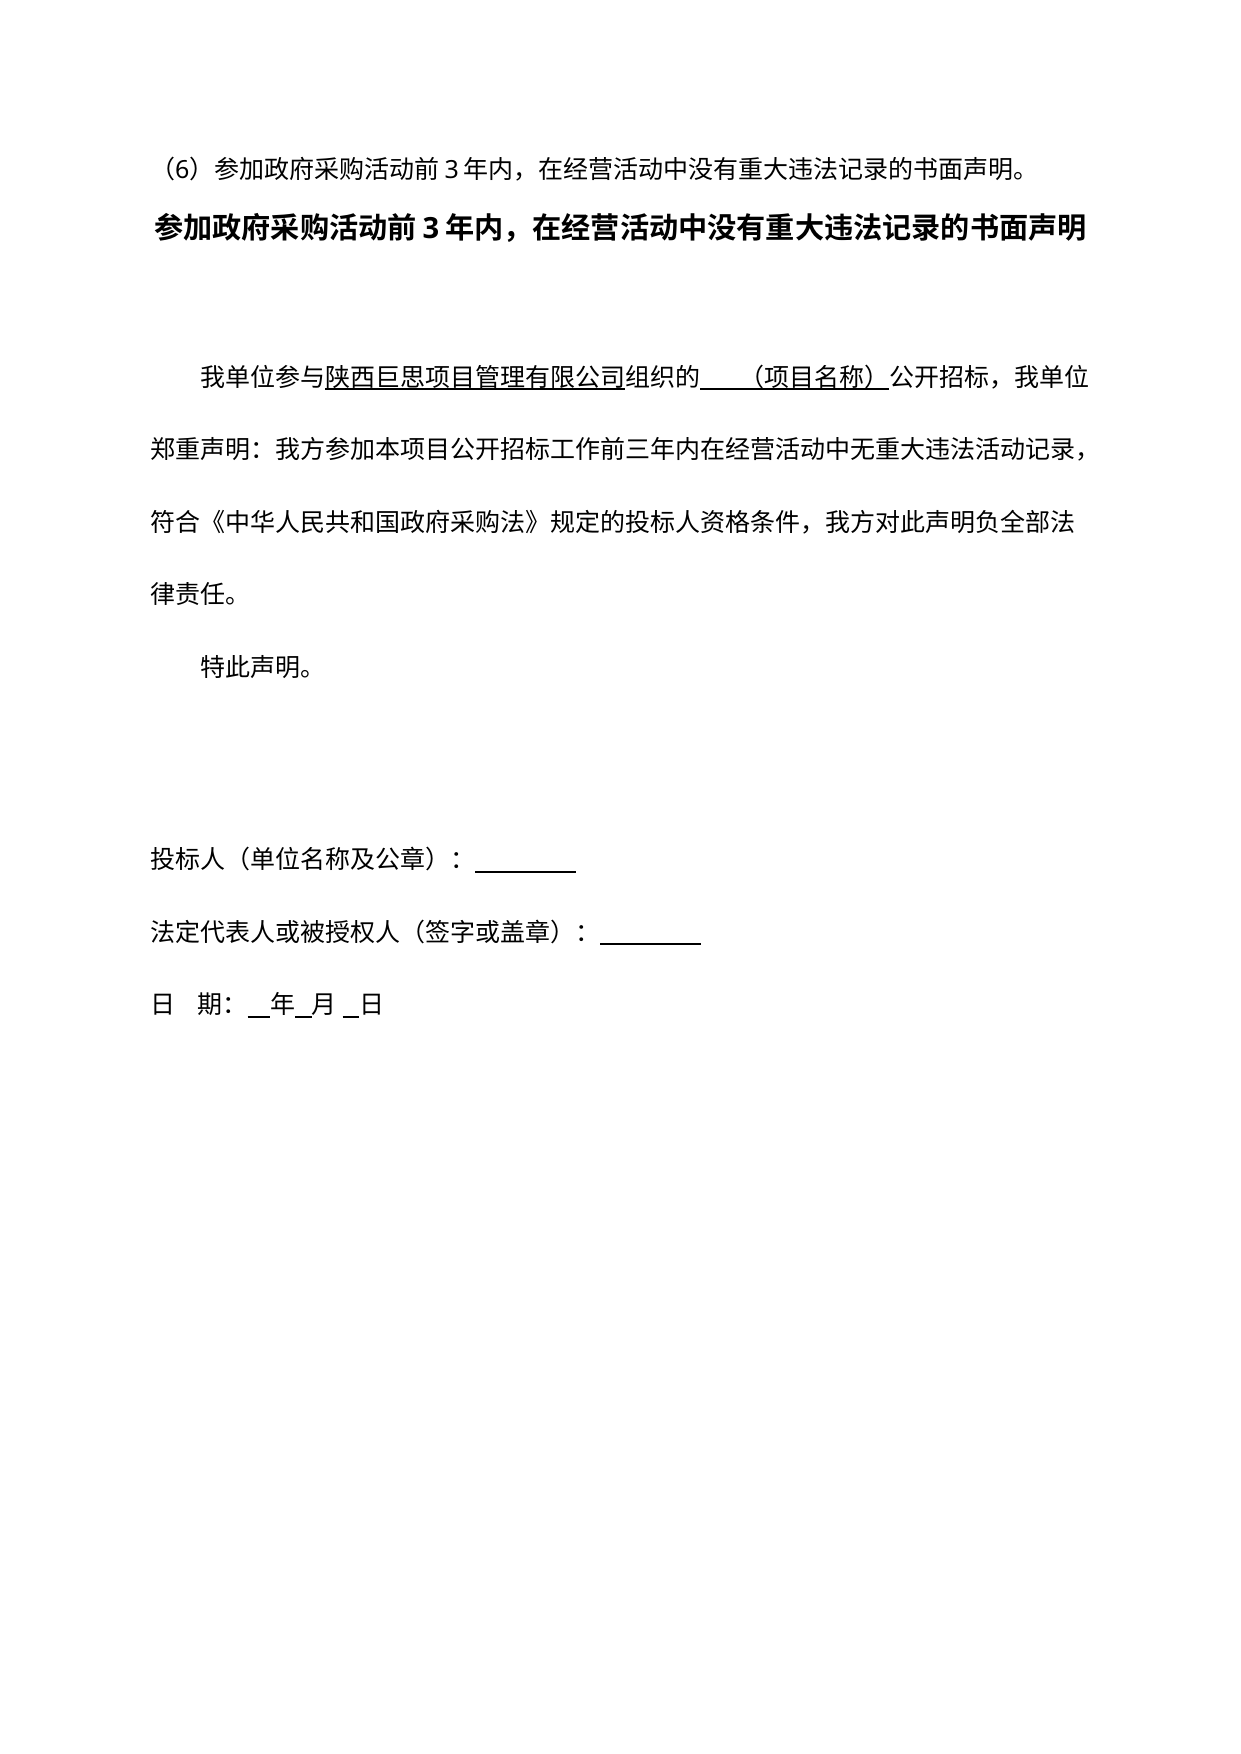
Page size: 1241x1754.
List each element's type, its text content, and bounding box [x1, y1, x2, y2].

text 日 期： 年 月 日 [150, 985, 1090, 1021]
text 参加政府采购活动前3年内，在经营活动中没有重大违法记录的书面声明 [150, 204, 1090, 247]
text 我单位参与陕西巨思项目管理有限公司组织的 （项目名称）公开招标，我单位郑重声明：我方参加本项目公开招标工作前三年内在经营活动中无重大违法活动记录，符合《中华人民共和国政府采购法》规定的投标人资格条件，我方对此声明负全部法律责任。 [150, 357, 1090, 611]
text 投标人（单位名称及公章）： [150, 840, 1090, 876]
text 法定代表人或被授权人（签字或盖章）： [150, 912, 1090, 949]
text （6）参加政府采购活动前3年内，在经营活动中没有重大违法记录的书面声明。 [150, 150, 1090, 186]
text 特此声明。 [150, 647, 1090, 683]
